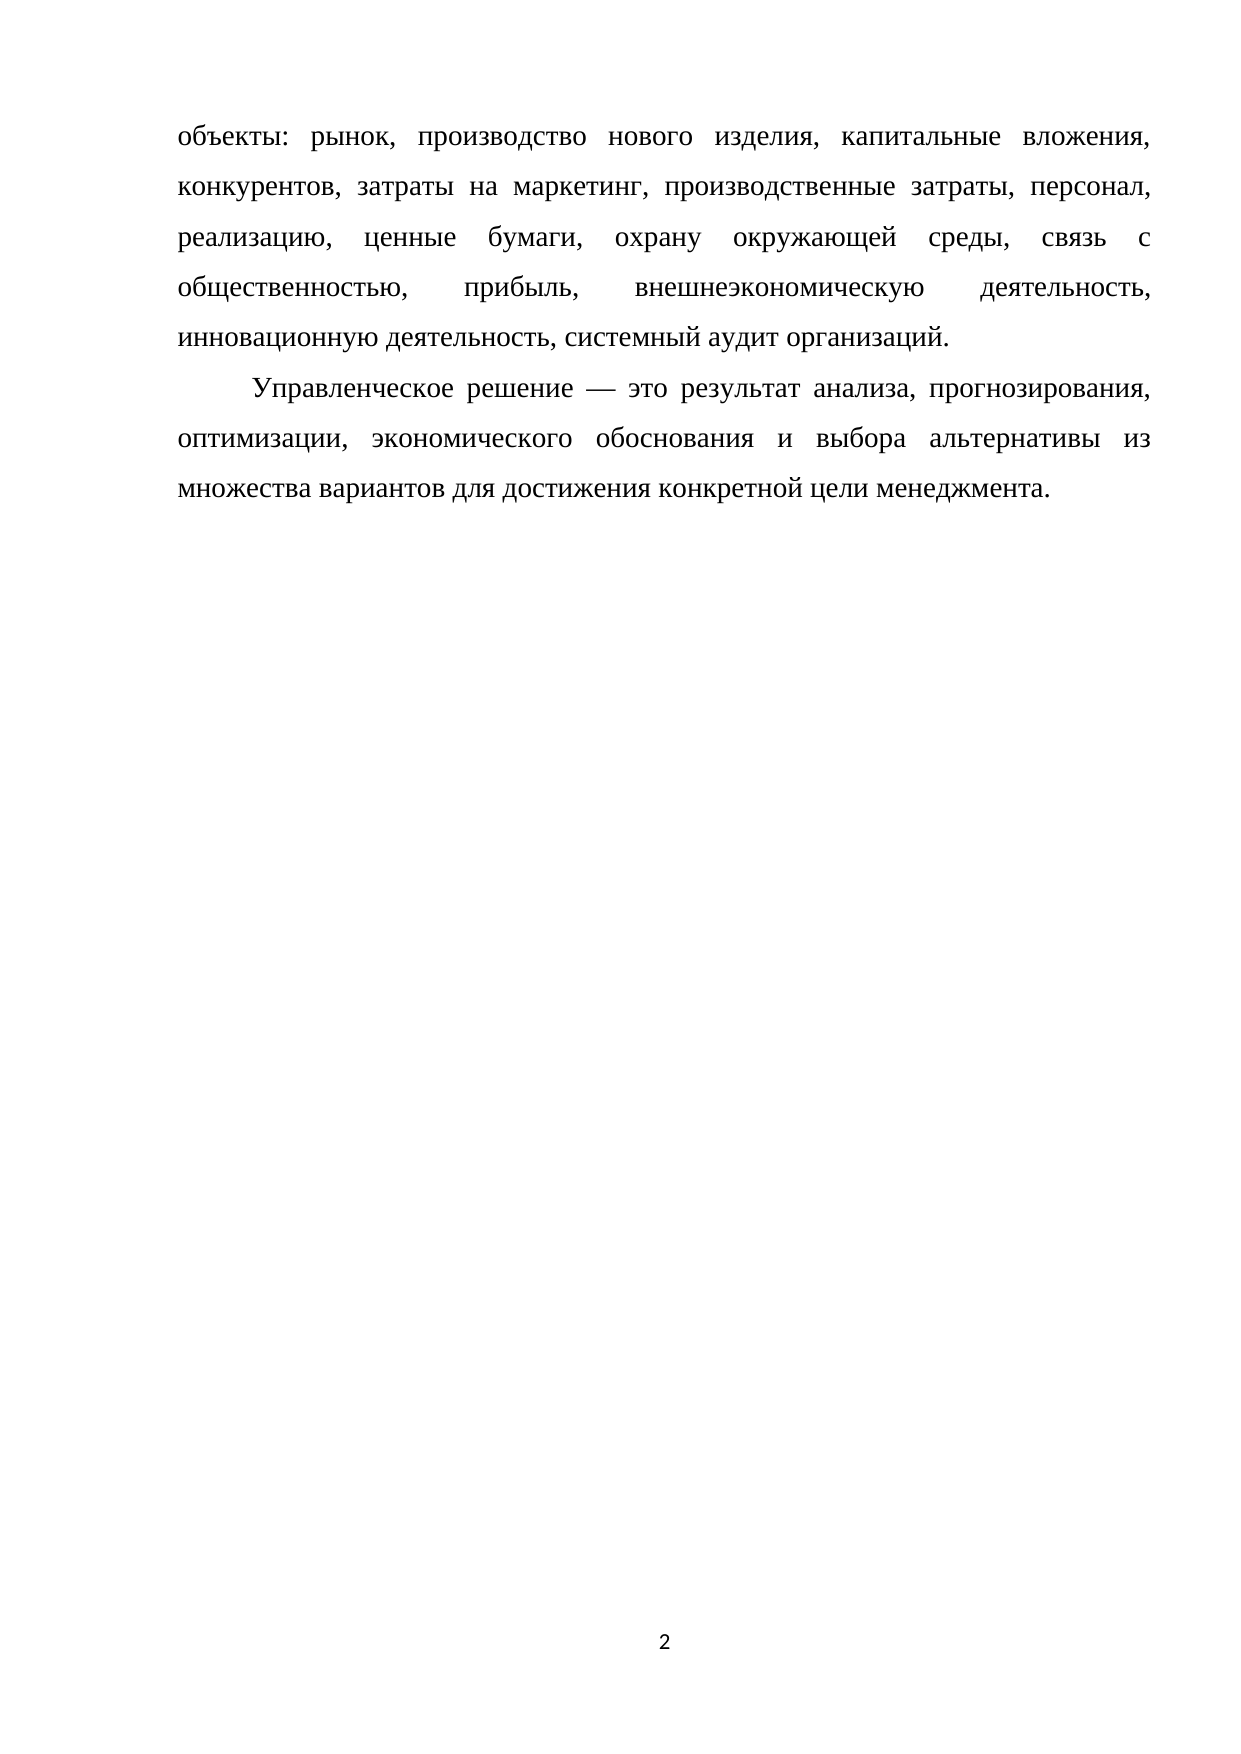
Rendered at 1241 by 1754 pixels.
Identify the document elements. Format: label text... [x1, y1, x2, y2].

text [177, 118, 1152, 353]
text Управленческое решение — это результат анализа, прогнозирования, оптимизации, экономического обоснования и выбора альтернативы из множества вариантов для достижения конкретной цели менеджмента. [177, 370, 1152, 504]
